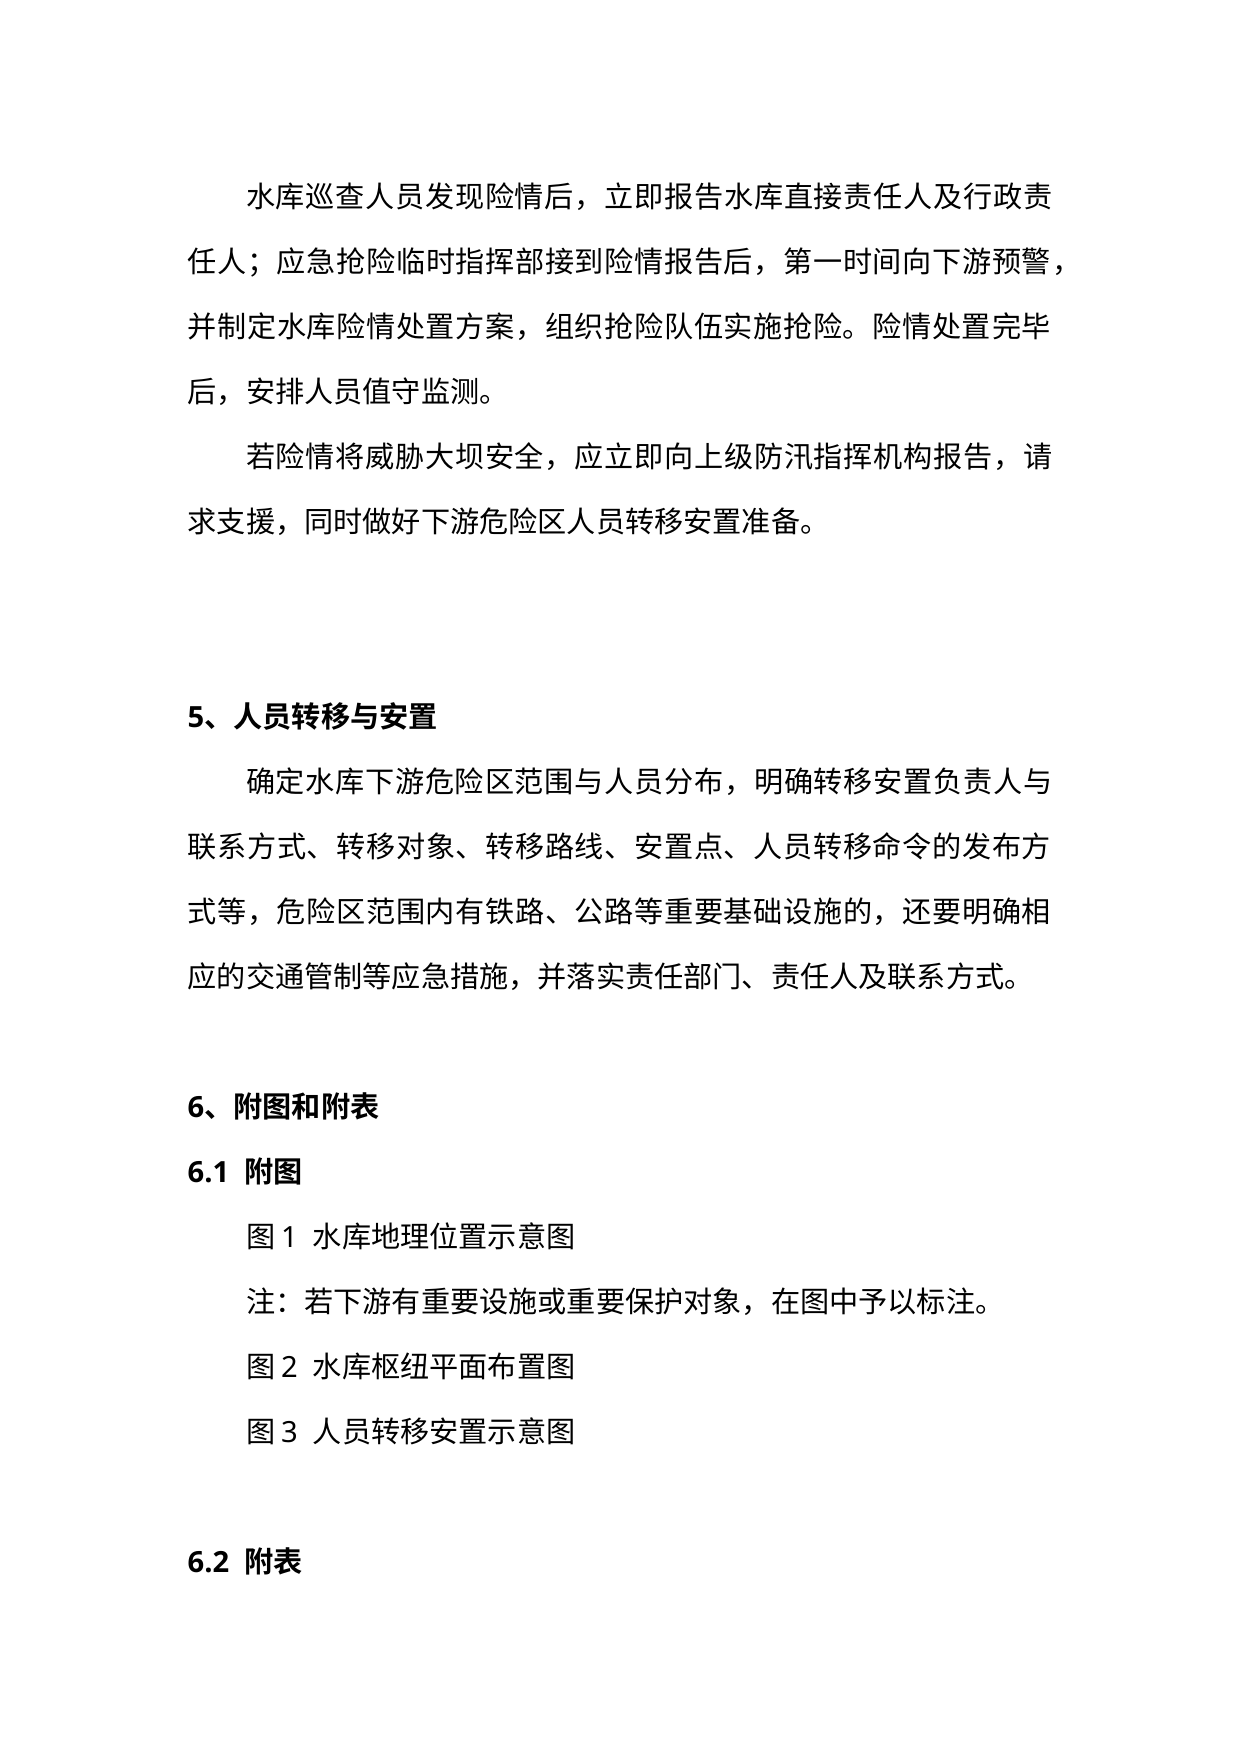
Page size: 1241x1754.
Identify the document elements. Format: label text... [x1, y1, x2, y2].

text 6.2 附表 [187, 1527, 1053, 1592]
text 5、人员转移与安置 [187, 682, 1053, 747]
text 图2 水库枢纽平面布置图 [187, 1332, 1053, 1397]
text 图1 水库地理位置示意图 [187, 1202, 1053, 1267]
text 6、附图和附表 [187, 1072, 1053, 1137]
text 确定水库下游危险区范围与人员分布，明确转移安置负责人与联系方式、转移对象、转移路线、安置点、人员转移命令的发布方式等，危险区范围内有铁路、公路等重要基础设施的，还要明确相应的交通管制等应急措施，并落实责任部门、责任人及联系方式。 [187, 747, 1053, 1007]
text 注：若下游有重要设施或重要保护对象，在图中予以标注。 [187, 1267, 1053, 1332]
text 图3 人员转移安置示意图 [187, 1397, 1053, 1462]
text 水库巡查人员发现险情后，立即报告水库直接责任人及行政责任人；应急抢险临时指挥部接到险情报告后，第一时间向下游预警，并制定水库险情处置方案，组织抢险队伍实施抢险。险情处置完毕后，安排人员值守监测。 [187, 162, 1053, 422]
text 6.1 附图 [187, 1137, 1053, 1202]
text 若险情将威胁大坝安全，应立即向上级防汛指挥机构报告，请求支援，同时做好下游危险区人员转移安置准备。 [187, 422, 1053, 552]
